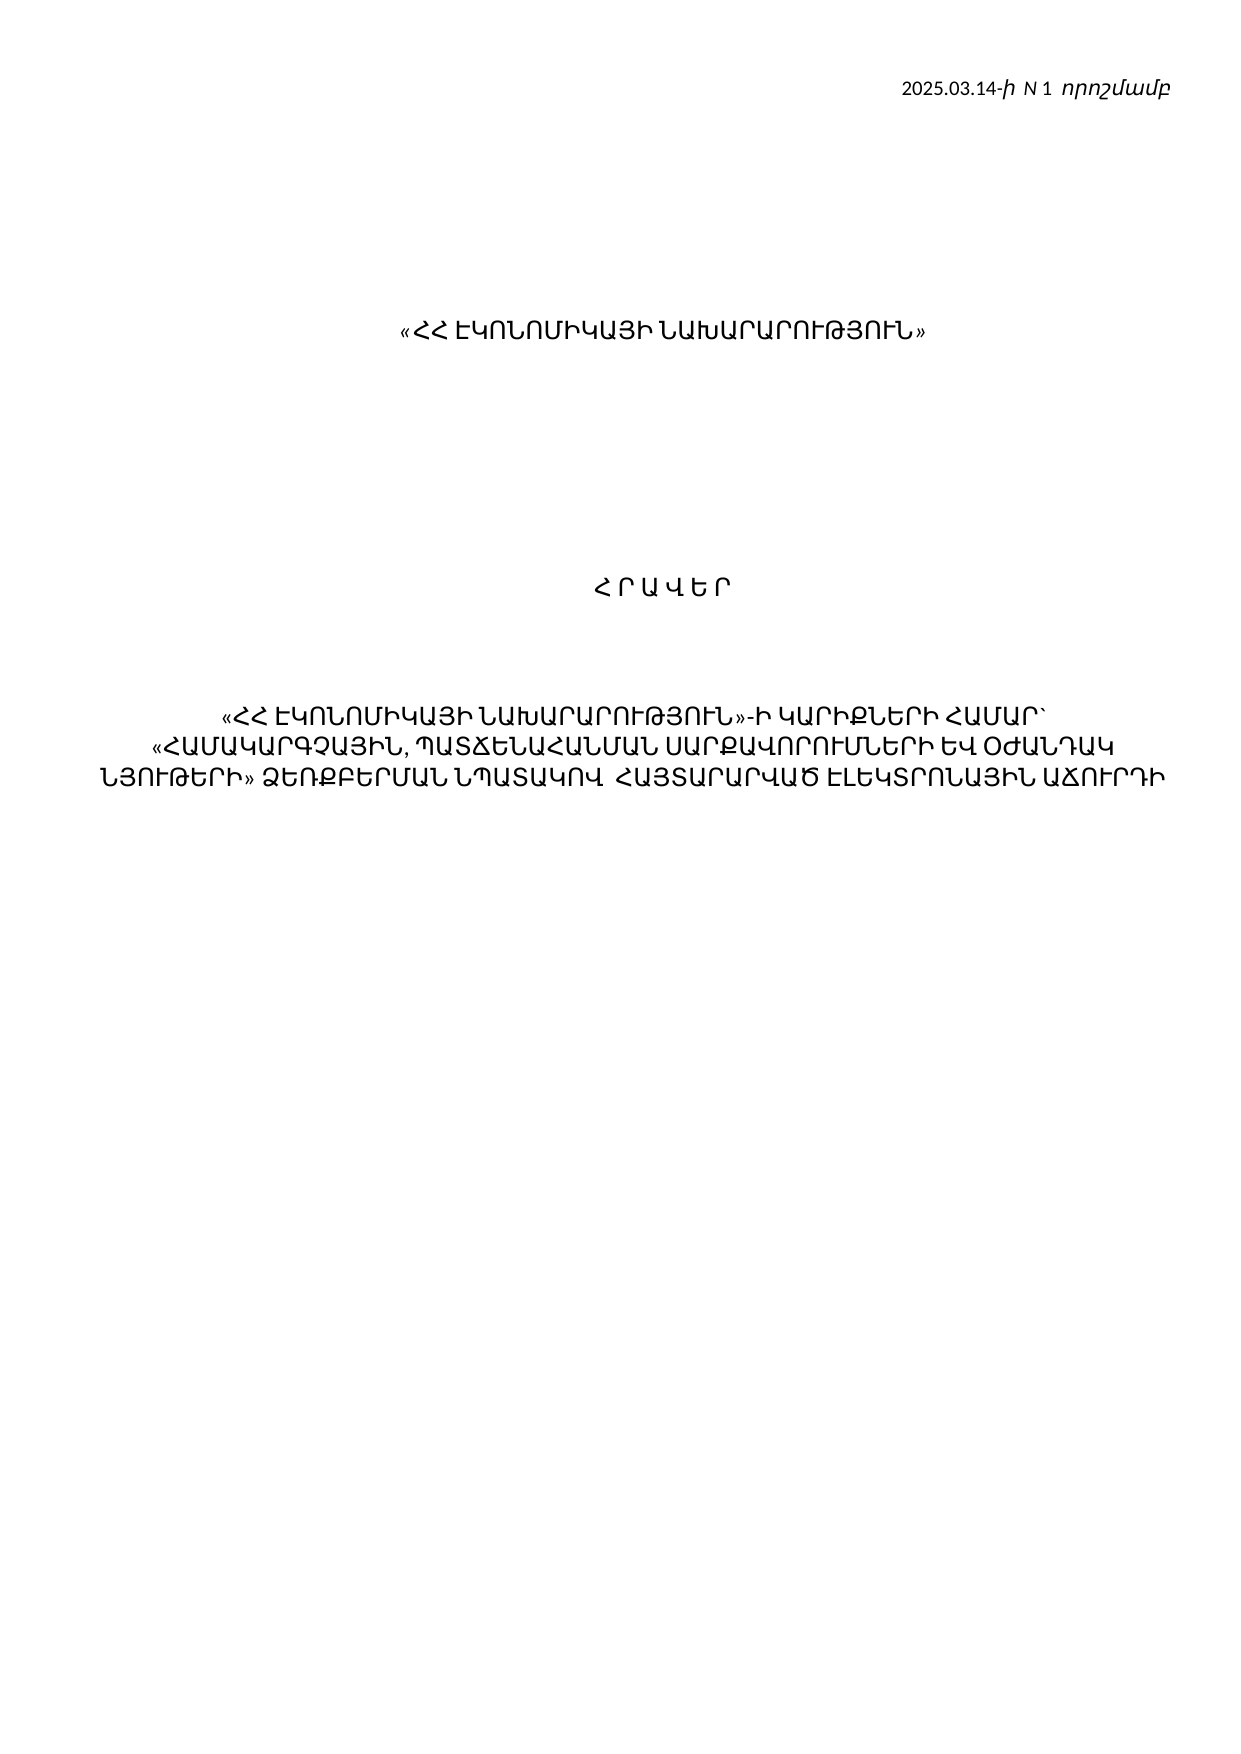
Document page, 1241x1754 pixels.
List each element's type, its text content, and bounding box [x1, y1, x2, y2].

text «ՀՀ ԷԿՈՆՈՄԻԿԱՅԻ ՆԱԽԱՐԱՐՈՒԹՅՈՒՆ»-Ի ԿԱՐԻՔՆԵՐԻ ՀԱՄԱՐ` «ՀԱՄԱԿԱՐԳՉԱՅԻՆ, ՊԱՏՃԵՆԱՀԱՆՄԱՆ ՍԱՐՔԱՎՈՐՈՒՄՆԵՐԻ ԵՎ ՕԺԱՆԴԱԿ ՆՅՈՒԹԵՐԻ» ՁԵՌՔԲԵՐՄԱՆ ՆՊԱՏԱԿՈՎ ՀԱՅՏԱՐԱՐՎԱԾ ԷԼԵԿՏՐՈՆԱՅԻՆ ԱՃՈՒՐԴԻ [94, 701, 1172, 792]
text « ՀՀ ԷԿՈՆՈՄԻԿԱՅԻ ՆԱԽԱՐԱՐՈՒԹՅՈՒՆ» [94, 316, 1172, 346]
text 2025.03.14 -ի N 1 որոշմամբ [94, 75, 1171, 100]
text Հ Ր Ա Վ Ե Ր [94, 572, 1172, 602]
